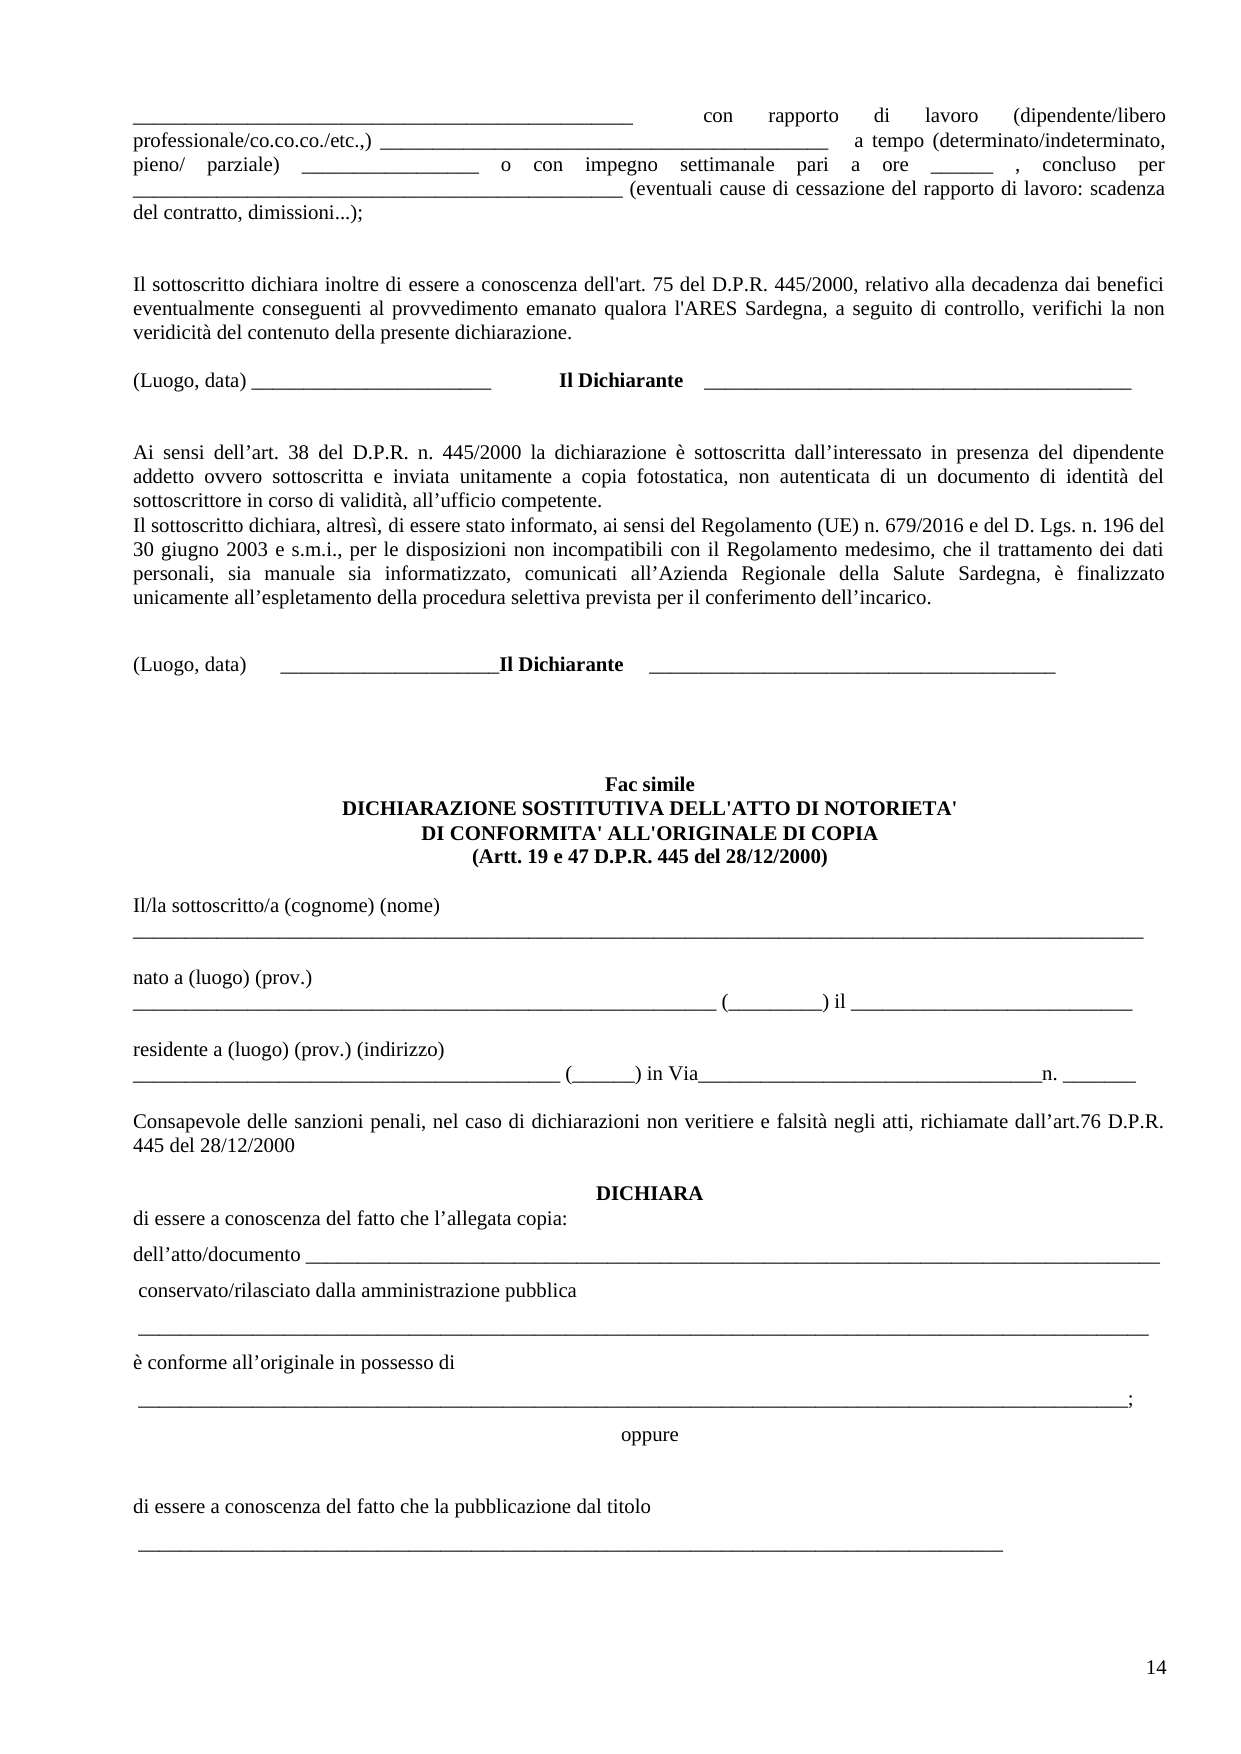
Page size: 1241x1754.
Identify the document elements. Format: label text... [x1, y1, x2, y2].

text Consapevole delle sanzioni penali, nel caso di dichiarazioni non veritiere e falsità negli atti, richiamate dall’art.76 D.P.R. 445 del 28/12/2000 [133, 1109, 1166, 1157]
text ___________________________________________________________________________________ [133, 1530, 1166, 1554]
text oppure [133, 1422, 1166, 1446]
text ________________________________________________________ (_________) il ___________________________ [133, 989, 1166, 1013]
text _______________________________________________________________________________________________; [133, 1386, 1166, 1410]
text (Luogo, data) _______________________ Il Dichiarante _________________________________________ [133, 368, 1166, 392]
text Fac simile [133, 772, 1166, 796]
text Ai sensi dell’art. 38 del D.P.R. n. 445/2000 la dichiarazione è sottoscritta dall’interessato in presenza del dipendente addetto ovvero sottoscritta e inviata unitamente a copia fotostatica, non autenticata di un documento di identità del sottoscrittore in corso di validità, all’ufficio competente. [133, 440, 1166, 512]
text DICHIARAZIONE SOSTITUTIVA DELL'ATTO DI NOTORIETA' [133, 796, 1166, 820]
text Il sottoscritto dichiara, altresì, di essere stato informato, ai sensi del Regolamento (UE) n. 679/2016 e del D. Lgs. n. 196 del 30 giugno 2003 e s.m.i., per le disposizioni non incompatibili con il Regolamento medesimo, che il trattamento dei dati personali, sia manuale sia informatizzato, comunicati all’Azienda Regionale della Salute Sardegna, è finalizzato unicamente all’espletamento della procedura selettiva prevista per il conferimento dell’incarico. [133, 512, 1166, 609]
text è conforme all’originale in possesso di [133, 1349, 1166, 1374]
text _________________________________________________________________________________________________ [133, 1313, 1166, 1338]
text nato a (luogo) (prov.) [133, 965, 1166, 989]
text Il/la sottoscritto/a (cognome) (nome) [133, 893, 1166, 917]
text residente a (luogo) (prov.) (indirizzo) [133, 1037, 1166, 1061]
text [133, 103, 1166, 224]
text Il sottoscritto dichiara inoltre di essere a conoscenza dell'art. 75 del D.P.R. 445/2000, relativo alla decadenza dai benefici eventualmente conseguenti al provvedimento emanato qualora l'ARES Sardegna, a seguito di controllo, verifichi la non veridicità del contenuto della presente dichiarazione. [133, 272, 1166, 344]
text (Luogo, data) _____________________Il Dichiarante _______________________________________ [133, 652, 1166, 676]
text DICHIARA [133, 1181, 1166, 1205]
text (Artt. 19 e 47 D.P.R. 445 del 28/12/2000) [133, 844, 1166, 868]
text _________________________________________ (______) in Via_________________________________n. _______ [133, 1061, 1166, 1085]
text dell’atto/documento __________________________________________________________________________________ [133, 1241, 1166, 1266]
text _________________________________________________________________________________________________ [133, 917, 1166, 941]
text DI CONFORMITA' ALL'ORIGINALE DI COPIA [133, 820, 1166, 844]
text conservato/rilasciato dalla amministrazione pubblica [133, 1277, 1166, 1302]
text di essere a conoscenza del fatto che l’allegata copia: [133, 1205, 1166, 1229]
text di essere a conoscenza del fatto che la pubblicazione dal titolo [133, 1494, 1166, 1518]
